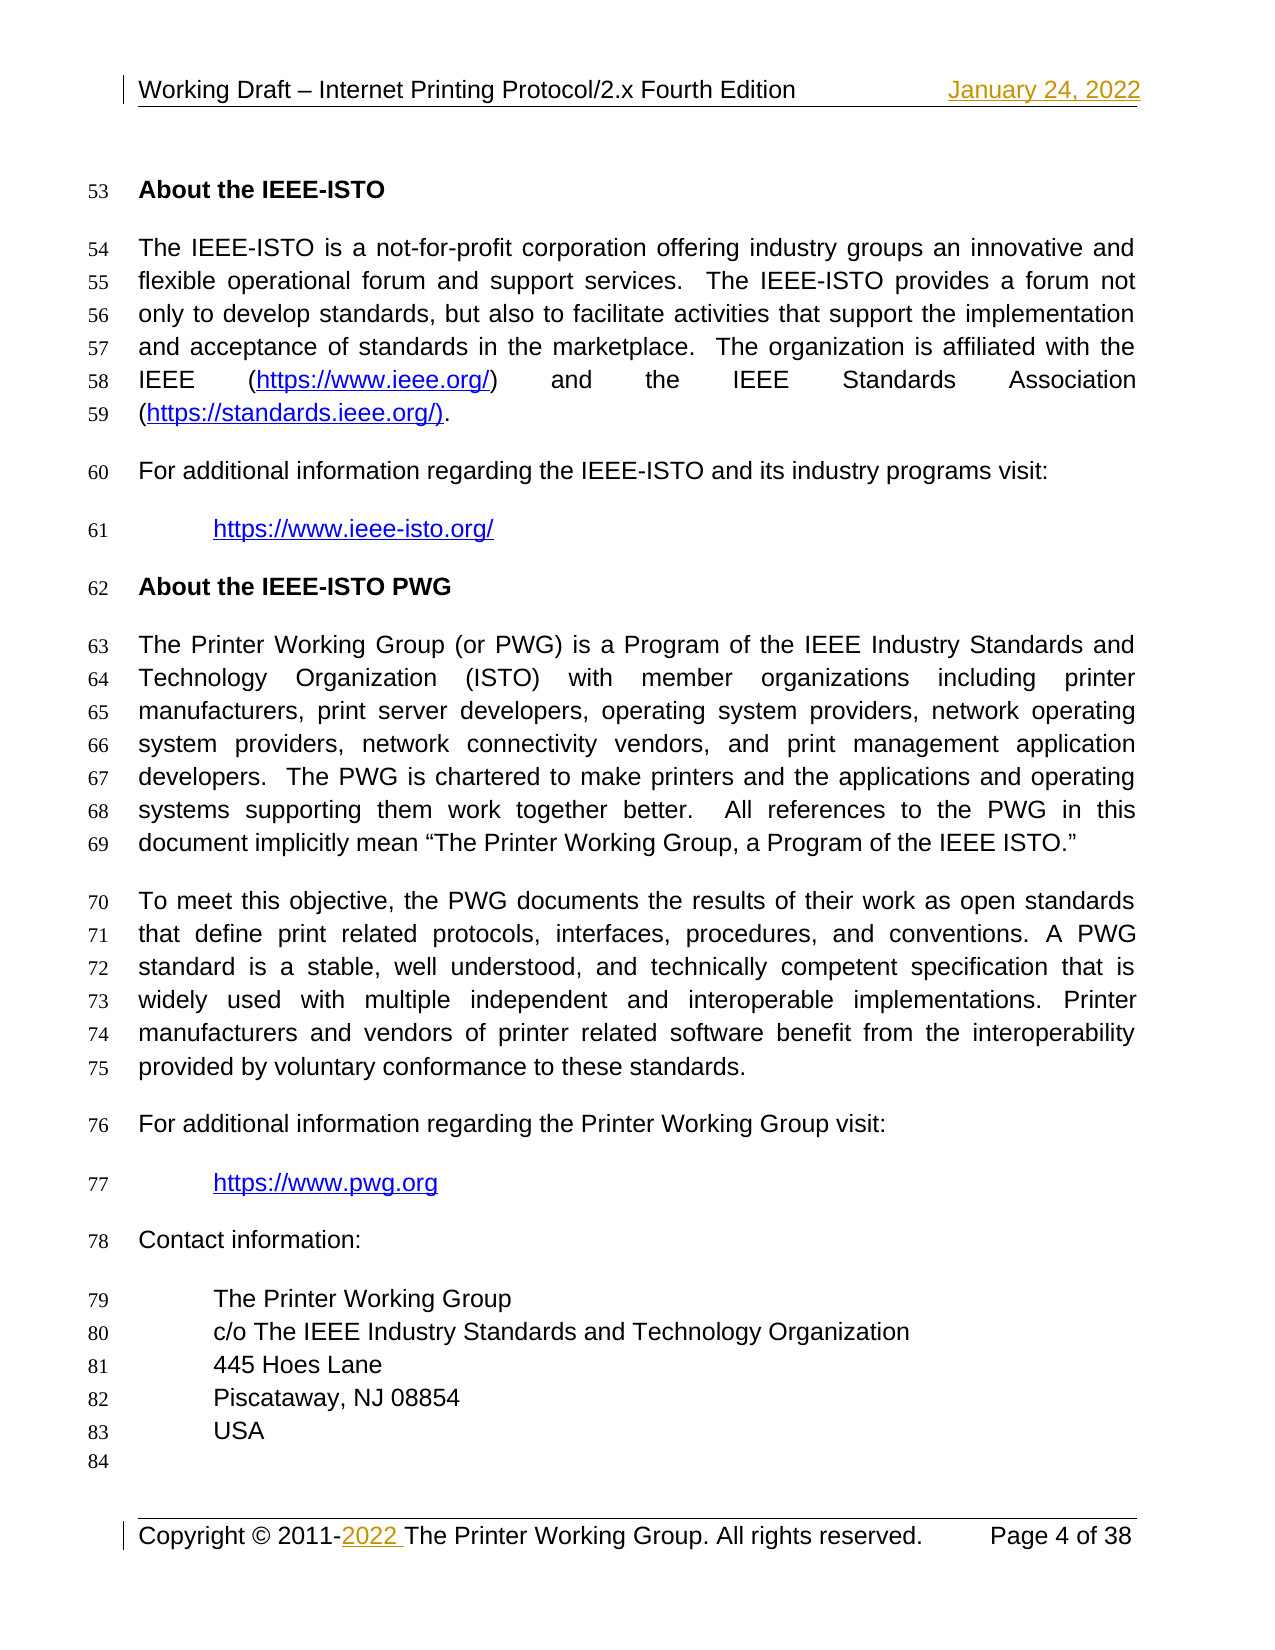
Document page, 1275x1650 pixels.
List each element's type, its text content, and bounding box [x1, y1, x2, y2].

text About the IEEE-ISTO PWG [138, 572, 1137, 601]
text For additional information regarding the Printer Working Group visit: [138, 1109, 1137, 1138]
text For additional information regarding the IEEE-ISTO and its industry programs visit: [138, 456, 1137, 485]
text The Printer Working Group [213, 1283, 1137, 1312]
text c/o The IEEE Industry Standards and Technology Organization [213, 1317, 1137, 1345]
text About the IEEE-ISTO [138, 175, 1137, 204]
text https://www.pwg.org [213, 1167, 1137, 1196]
text The IEEE-ISTO is a not-for-profit corporation offering industry groups an innovative and flexible operational forum and support services. The IEEE-ISTO provides a forum not only to develop standards, but also to facilitate activities that support the implementation and acceptance of standards in the marketplace. The organization is affiliated with the IEEE (https://www.ieee.org/) and the IEEE Standards Association (https://standards.ieee.org/). [138, 233, 1137, 427]
list https://www.ieee-isto.org/ [213, 514, 1137, 543]
text USA [213, 1416, 1137, 1444]
text Piscataway, NJ 08854 [213, 1383, 1137, 1411]
text To meet this objective, the PWG documents the results of their work as open standards that define print related protocols, interfaces, procedures, and conventions. A PWG standard is a stable, well understood, and technically competent specification that is widely used with multiple independent and interoperable implementations. Printer manufacturers and vendors of printer related software benefit from the interoperability provided by voluntary conformance to these standards. [138, 886, 1137, 1080]
text Contact information: [138, 1226, 1137, 1254]
text The Printer Working Group (or PWG) is a Program of the IEEE Industry Standards and Technology Organization (ISTO) with member organizations including printer manufacturers, print server developers, operating system providers, network operating system providers, network connectivity vendors, and print management application developers. The PWG is chartered to make printers and the applications and operating systems supporting them work together better. All references to the PWG in this document implicitly mean “The Printer Working Group, a Program of the IEEE ISTO.” [138, 630, 1137, 857]
text 445 Hoes Lane [213, 1349, 1137, 1378]
